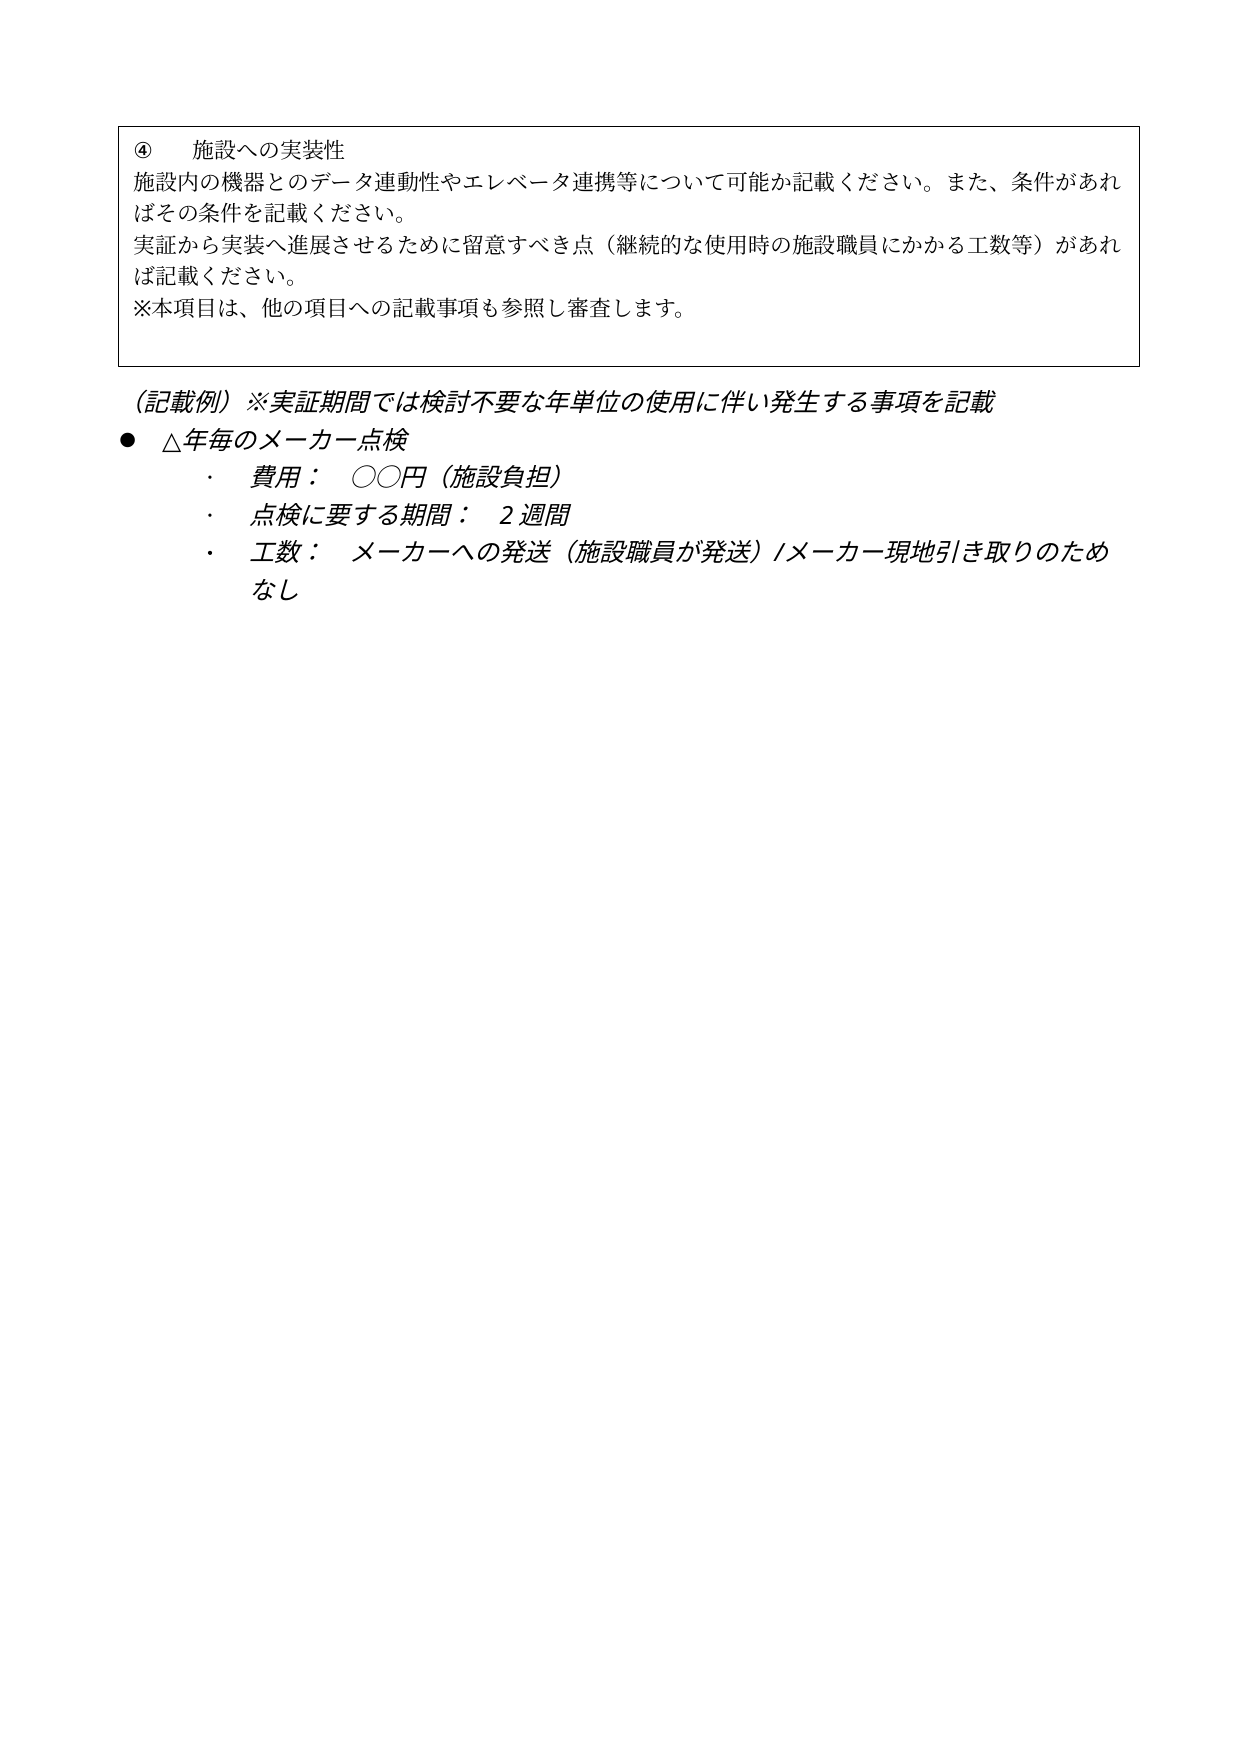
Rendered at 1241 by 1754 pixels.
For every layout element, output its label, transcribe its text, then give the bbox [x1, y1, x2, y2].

list 工数： メーカーへの発送（施設職員が発送）/メーカー現地引き取りのためなし [206, 532, 1122, 607]
list △年毎のメーカー点検 [118, 419, 1122, 457]
text （記載例）※実証期間では検討不要な年単位の使用に伴い発生する事項を記載 [118, 382, 1122, 419]
list 費用： ○○円（施設負担） [206, 457, 1122, 494]
list 点検に要する期間： 2週間 [206, 494, 1122, 532]
